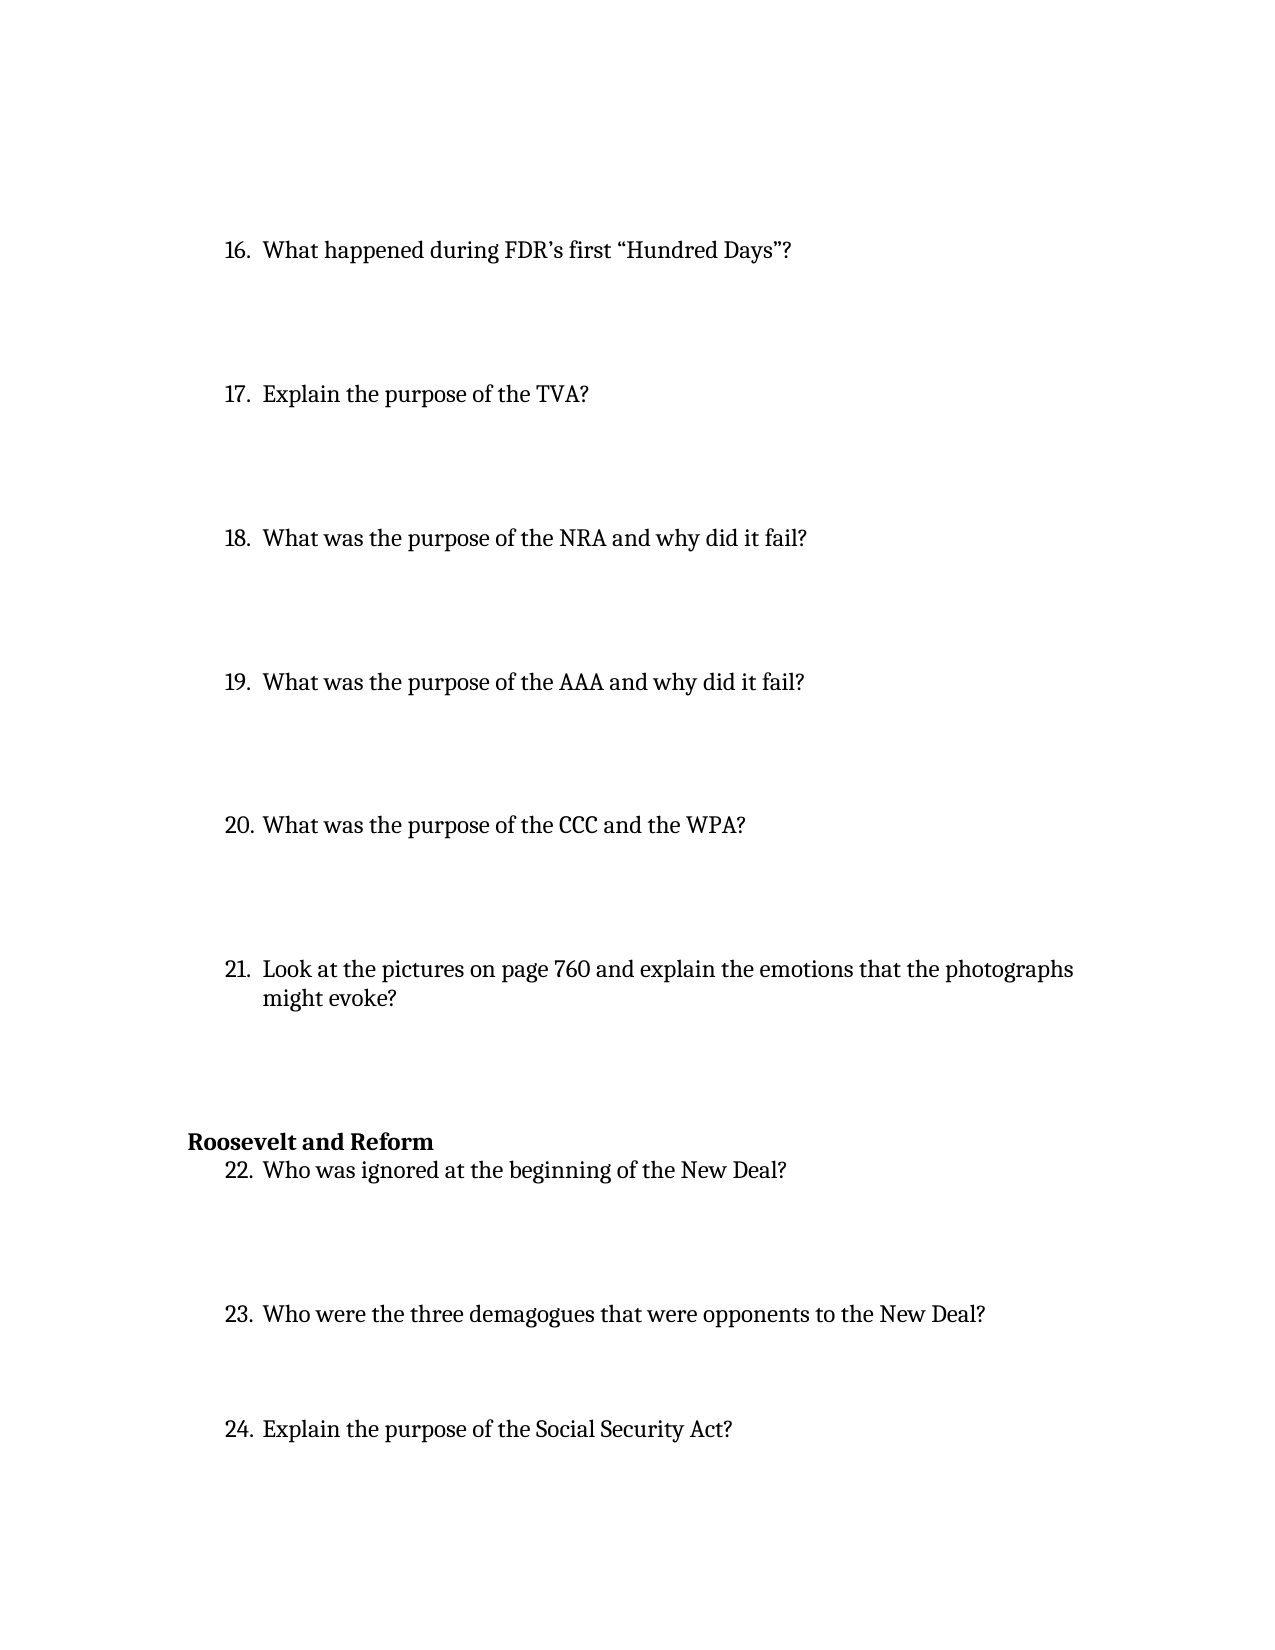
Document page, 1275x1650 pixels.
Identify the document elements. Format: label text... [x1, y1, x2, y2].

list What happened during FDR’s first “Hundred Days”? [225, 236, 1087, 265]
list Who were the three demagogues that were opponents to the New Deal? [225, 1300, 1087, 1329]
list What was the purpose of the CCC and the WPA? [225, 811, 1087, 840]
list Explain the purpose of the Social Security Act? [225, 1415, 1087, 1444]
text Roosevelt and Reform [187, 1127, 1087, 1156]
list Who was ignored at the beginning of the New Deal? [225, 1156, 1087, 1185]
list Explain the purpose of the TVA? [225, 380, 1087, 409]
list What was the purpose of the NRA and why did it fail? [225, 524, 1087, 552]
list What was the purpose of the AAA and why did it fail? [225, 667, 1087, 696]
list Look at the pictures on page 760 and explain the emotions that the photographs might evoke? [225, 955, 1087, 1012]
